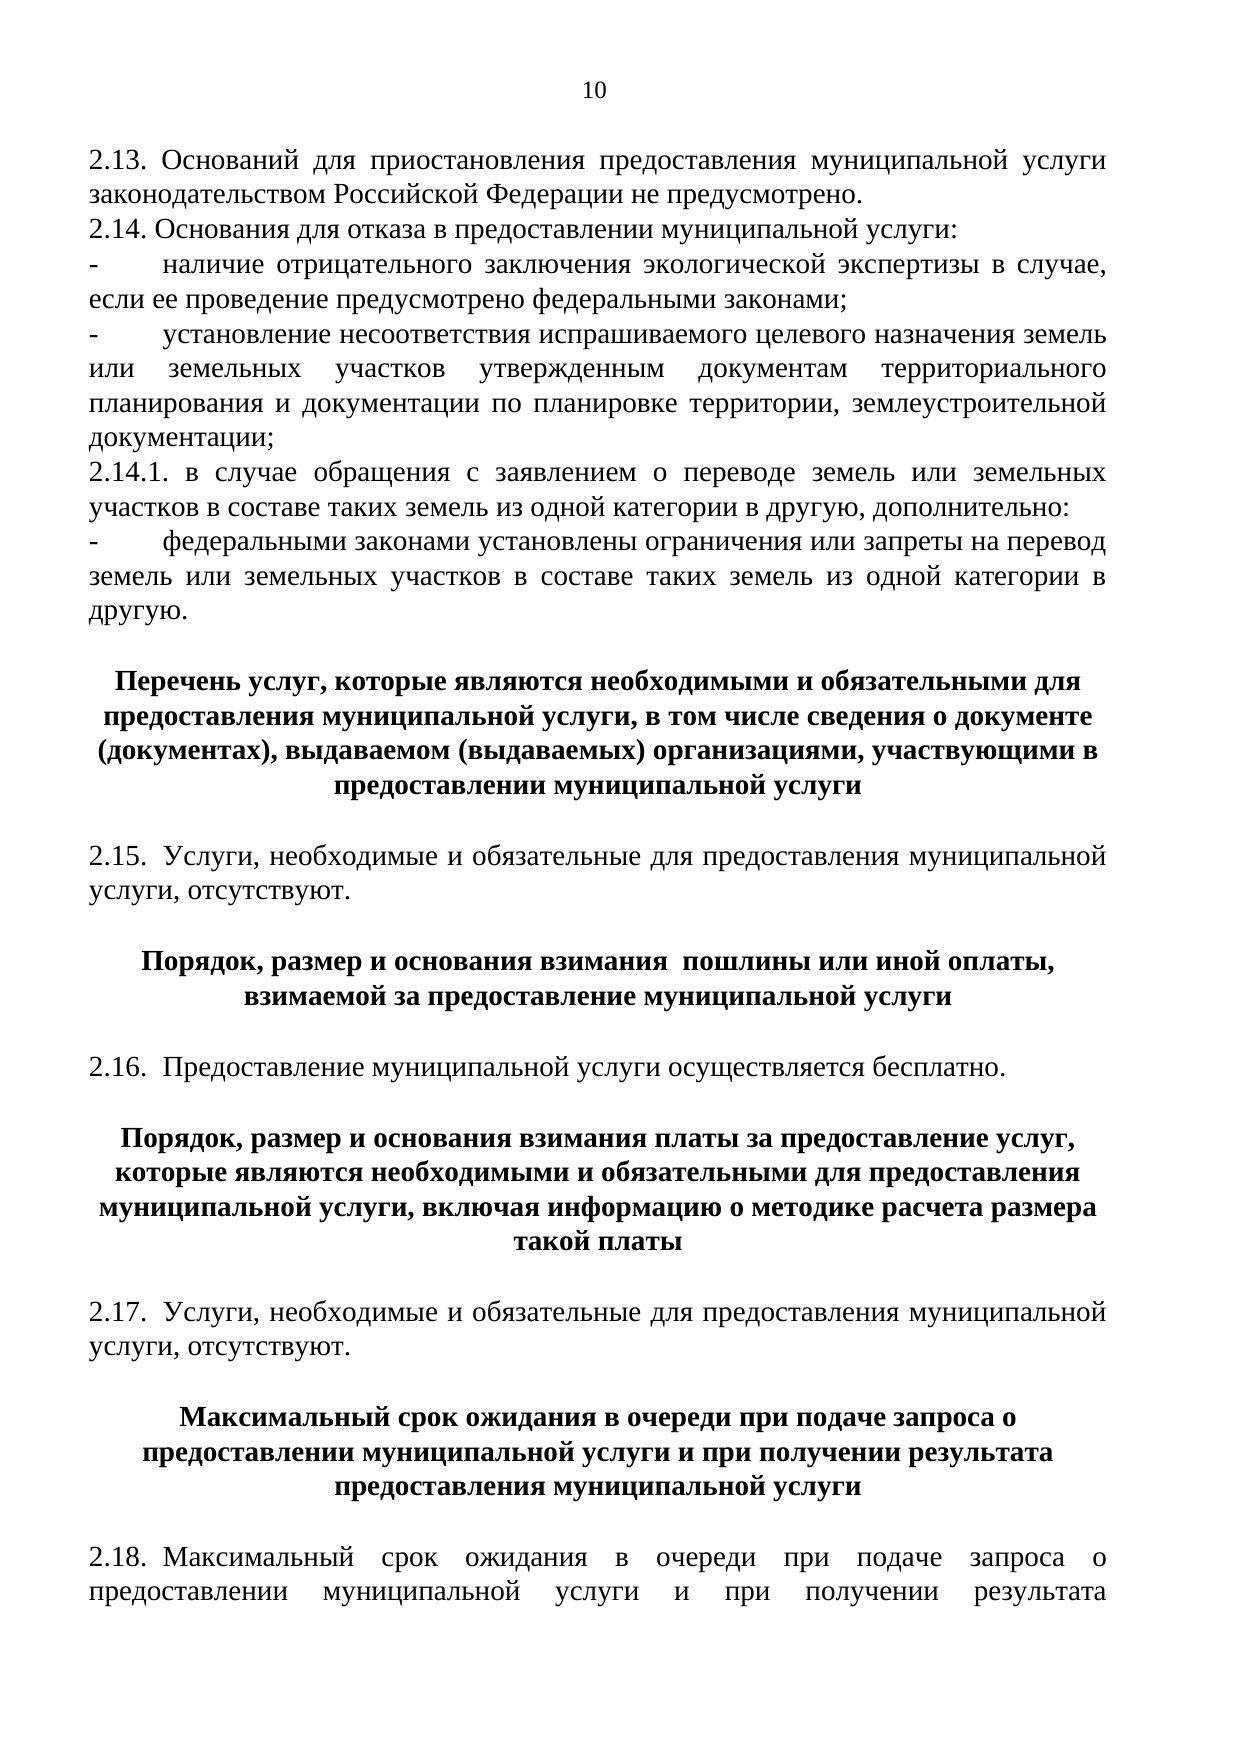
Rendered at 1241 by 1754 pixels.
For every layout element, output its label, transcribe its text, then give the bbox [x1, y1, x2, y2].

text 2.13. Оснований для приостановления предоставления муниципальной услуги законодательством Российской Федерации не предусмотрено. [89, 142, 1107, 210]
text Перечень услуг, которые являются необходимыми и обязательными для предоставления муниципальной услуги, в том числе сведения о документе (документах), выдаваемом (выдаваемых) организациями, участвующими в предоставлении муниципальной услуги [89, 663, 1107, 801]
list Услуги, необходимые и обязательные для предоставления муниципальной услуги, отсутствуют. [89, 1294, 1107, 1362]
list установление несоответствия испрашиваемого целевого назначения земель или земельных участков утвержденным документам территориального планирования и документации по планировке территории, землеустроительной документации; [89, 316, 1107, 453]
list наличие отрицательного заключения экологической экспертизы в случае, если ее проведение предусмотрено федеральными законами; [89, 246, 1107, 314]
list Предоставление муниципальной услуги осуществляется бесплатно. [89, 1049, 1107, 1082]
text Порядок, размер и основания взимания платы за предоставление услуг, которые являются необходимыми и обязательными для предоставления муниципальной услуги, включая информацию о методике расчета размера такой платы [89, 1120, 1107, 1257]
text Порядок, размер и основания взимания пошлины или иной оплаты, взимаемой за предоставление муниципальной услуги [89, 943, 1107, 1011]
text 2.14. Основания для отказа в предоставлении муниципальной услуги: [89, 212, 1107, 245]
list федеральными законами установлены ограничения или запреты на перевод земель или земельных участков в составе таких земель из одной категории в другую. [89, 523, 1107, 626]
list Услуги, необходимые и обязательные для предоставления муниципальной услуги, отсутствуют. [89, 838, 1107, 906]
text Максимальный срок ожидания в очереди при подаче запроса о предоставлении муниципальной услуги и при получении результата предоставления муниципальной услуги [89, 1399, 1107, 1502]
text 2.14.1. в случае обращения с заявлением о переводе земель или земельных участков в составе таких земель из одной категории в другую, дополнительно: [89, 454, 1107, 522]
